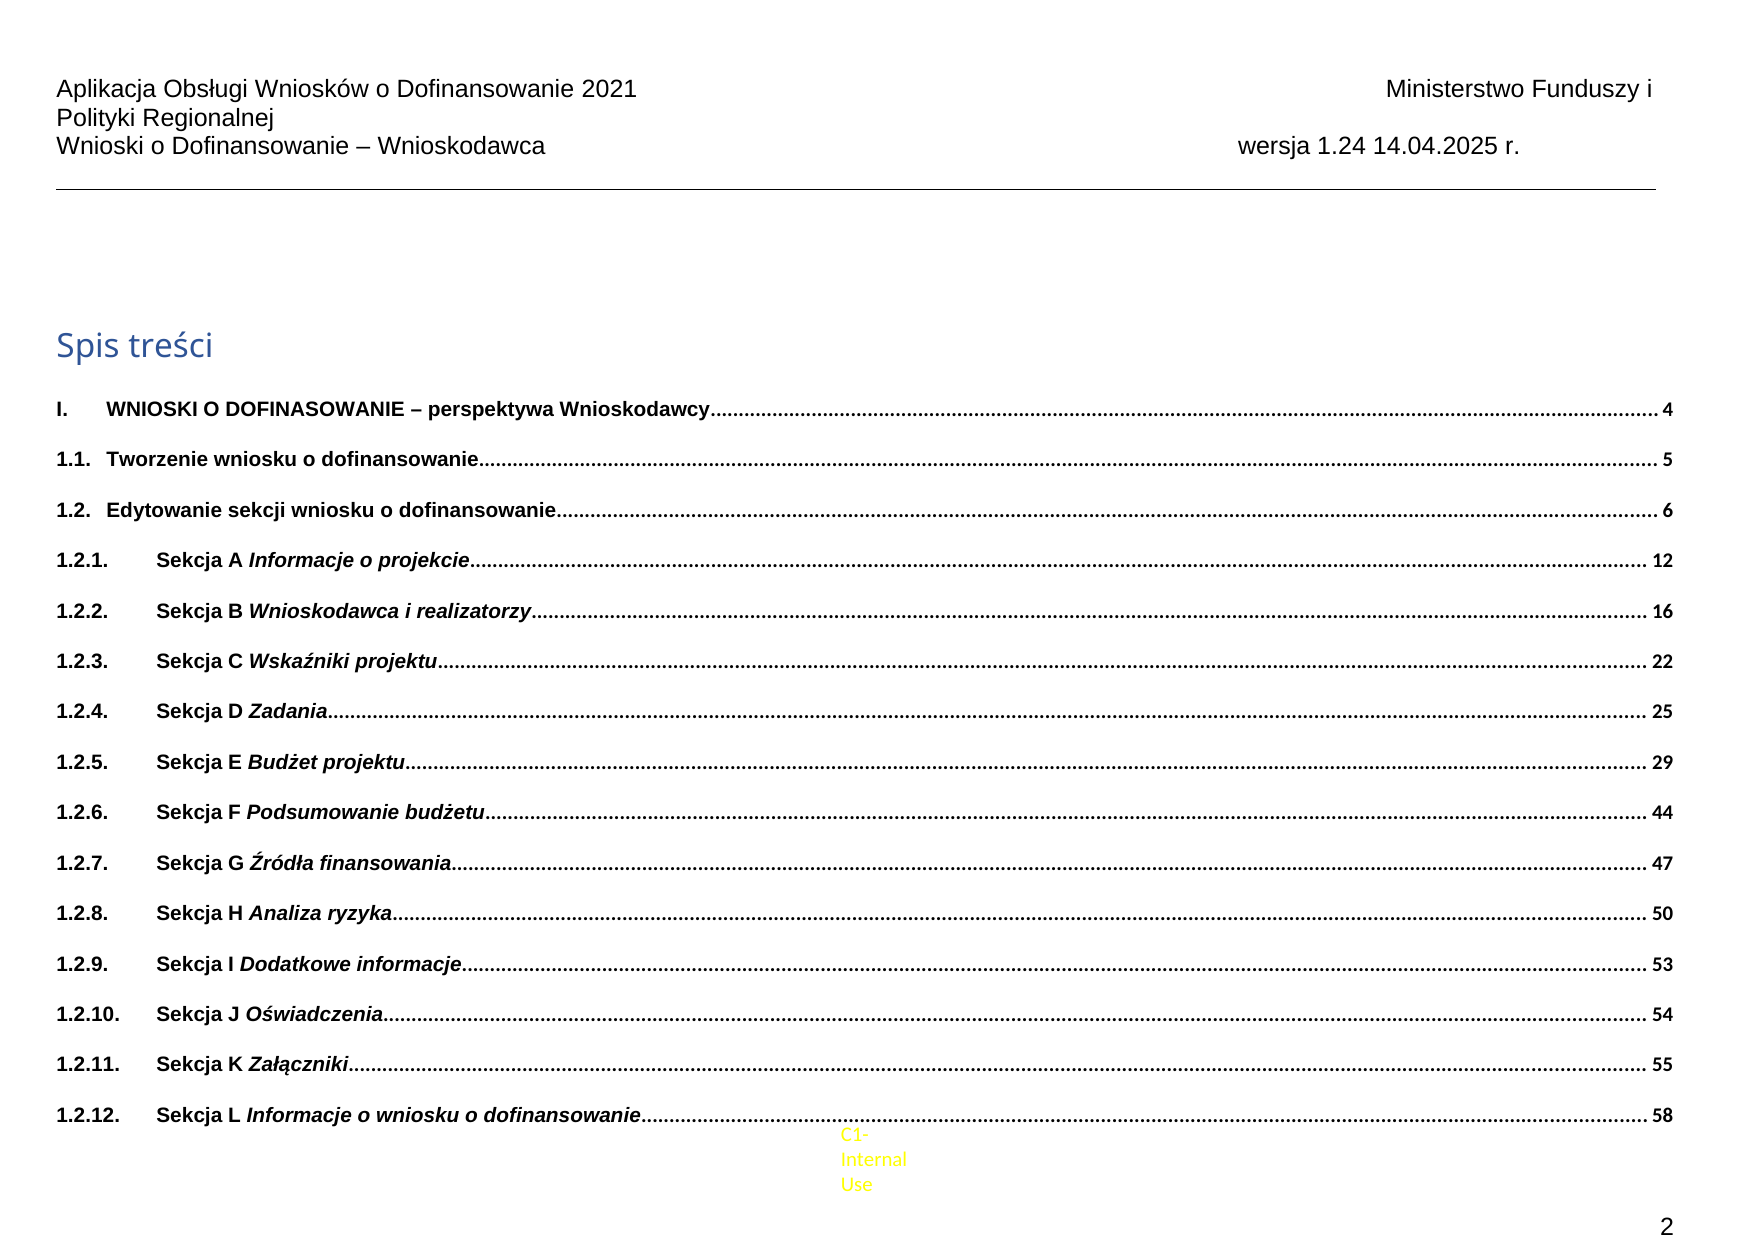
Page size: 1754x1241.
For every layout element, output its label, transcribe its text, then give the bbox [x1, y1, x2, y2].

text 1.2.10. Sekcja J Oświadczenia 54 [56, 1001, 1674, 1027]
text 1.2.9. Sekcja I Dodatkowe informacje 53 [56, 951, 1674, 976]
text 1.2.8. Sekcja H Analiza ryzyka 50 [56, 900, 1674, 926]
text 1.2.3. Sekcja C Wskaźniki projektu 22 [56, 648, 1674, 674]
text 1.2.7. Sekcja G Źródła finansowania 47 [56, 850, 1674, 875]
text I. WNIOSKI O DOFINASOWANIE – perspektywa Wnioskodawcy 4 [56, 396, 1674, 422]
text 1.2.11. Sekcja K Załączniki 55 [56, 1052, 1674, 1077]
text 1.2.12. Sekcja L Informacje o wniosku o dofinansowanie 58 [56, 1102, 1674, 1127]
text 1.2.1. Sekcja A Informacje o projekcie 12 [56, 547, 1674, 573]
text 1.2.2. Sekcja B Wnioskodawca i realizatorzy 16 [56, 598, 1674, 623]
text 1.2.4. Sekcja D Zadania 25 [56, 699, 1674, 724]
text 1.2. Edytowanie sekcji wniosku o dofinansowanie 6 [56, 497, 1674, 522]
subtitle Spis treści [56, 322, 1674, 368]
text 1.1. Tworzenie wniosku o dofinansowanie 5 [56, 447, 1674, 472]
text 1.2.5. Sekcja E Budżet projektu 29 [56, 749, 1674, 774]
text 1.2.6. Sekcja F Podsumowanie budżetu 44 [56, 799, 1674, 825]
